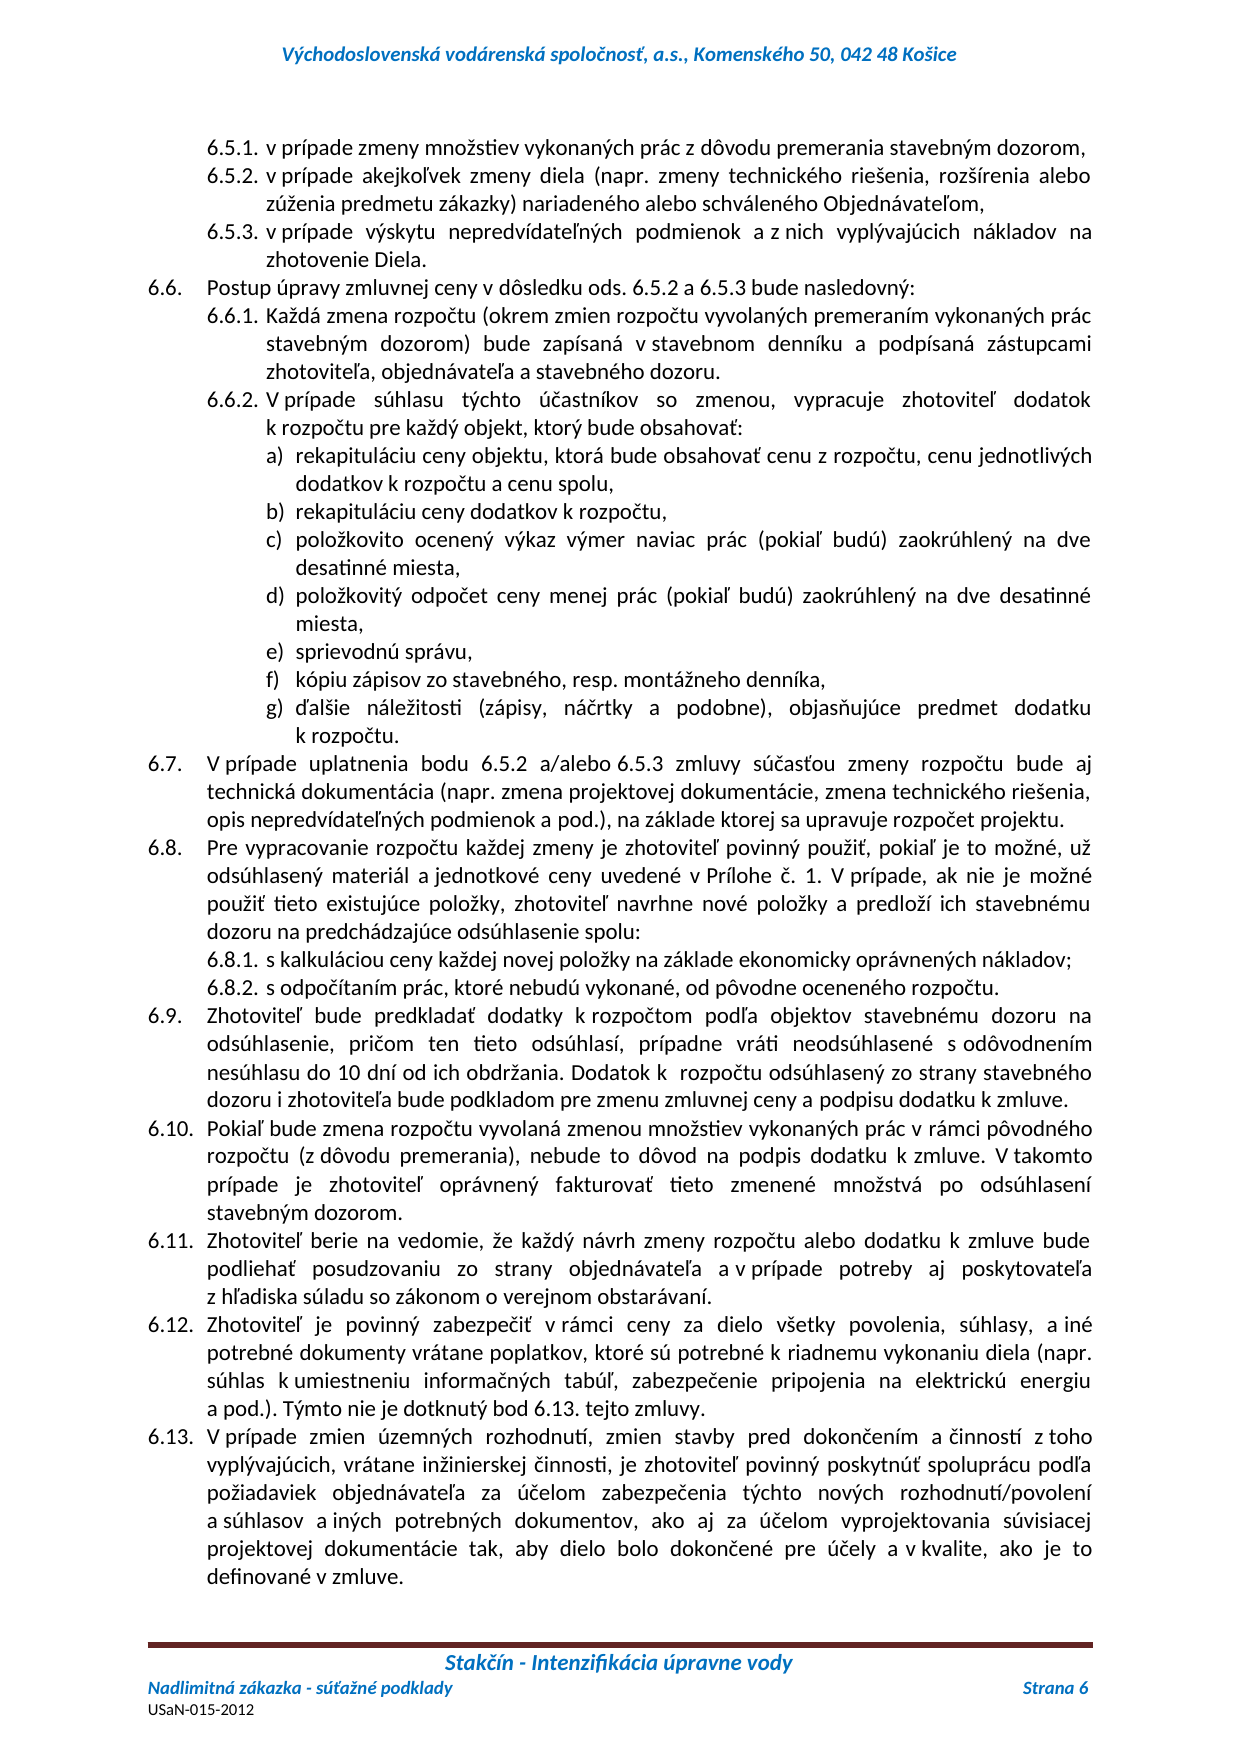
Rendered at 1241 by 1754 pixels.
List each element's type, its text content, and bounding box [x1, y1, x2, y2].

list V prípade zmien územných rozhodnutí, zmien stavby pred dokončením a činností z toho vyplývajúcich, vrátane inžinierskej činnosti, je zhotoviteľ povinný poskytnúť spoluprácu podľa požiadaviek objednávateľa za účelom zabezpečenia týchto nových rozhodnutí/povolení a súhlasov a iných potrebných dokumentov, ako aj za účelom vyprojektovania súvisiacej projektovej dokumentácie tak, aby dielo bolo dokončené pre účely a v kvalite, ako je to definované v zmluve. [148, 1422, 1093, 1590]
list v prípade akejkoľvek zmeny diela (napr. zmeny technického riešenia, rozšírenia alebo zúženia predmetu zákazky) nariadeného alebo schváleného Objednávateľom, [207, 161, 1093, 217]
list Zhotoviteľ je povinný zabezpečiť v rámci ceny za dielo všetky povolenia, súhlasy, a iné potrebné dokumenty vrátane poplatkov, ktoré sú potrebné k riadnemu vykonaniu diela (napr. súhlas k umiestneniu informačných tabúľ, zabezpečenie pripojenia na elektrickú energiu a pod.). Týmto nie je dotknutý bod 6.13. tejto zmluvy. [148, 1310, 1093, 1422]
list rekapituláciu ceny dodatkov k rozpočtu, [266, 497, 1093, 525]
list položkovitý odpočet ceny menej prác (pokiaľ budú) zaokrúhlený na dve desatinné miesta, [266, 581, 1093, 637]
list s kalkuláciou ceny každej novej položky na základe ekonomicky oprávnených nákladov; [207, 946, 1093, 973]
list s odpočítaním prác, ktoré nebudú vykonané, od pôvodne oceneného rozpočtu. [207, 973, 1093, 1002]
list V prípade uplatnenia bodu 6.5.2 a/alebo 6.5.3 zmluvy súčasťou zmeny rozpočtu bude aj technická dokumentácia (napr. zmena projektovej dokumentácie, zmena technického riešenia, opis nepredvídateľných podmienok a pod.), na základe ktorej sa upravuje rozpočet projektu. [148, 749, 1093, 833]
list Zhotoviteľ berie na vedomie, že každý návrh zmeny rozpočtu alebo dodatku k zmluve bude podliehať posudzovaniu zo strany objednávateľa a v prípade potreby aj poskytovateľa z hľadiska súladu so zákonom o verejnom obstarávaní. [148, 1226, 1093, 1310]
list Pre vypracovanie rozpočtu každej zmeny je zhotoviteľ povinný použiť, pokiaľ je to možné, už odsúhlasený materiál a jednotkové ceny uvedené v Prílohe č. 1. V prípade, ak nie je možné použiť tieto existujúce položky, zhotoviteľ navrhne nové položky a predloží ich stavebnému dozoru na predchádzajúce odsúhlasenie spolu: [148, 833, 1093, 946]
list rekapituláciu ceny objektu, ktorá bude obsahovať cenu z rozpočtu, cenu jednotlivých dodatkov k rozpočtu a cenu spolu, [266, 441, 1093, 497]
list Zhotoviteľ bude predkladať dodatky k rozpočtom podľa objektov stavebnému dozoru na odsúhlasenie, pričom ten tieto odsúhlasí, prípadne vráti neodsúhlasené s odôvodnením nesúhlasu do 10 dní od ich obdržania. Dodatok k rozpočtu odsúhlasený zo strany stavebného dozoru i zhotoviteľa bude podkladom pre zmenu zmluvnej ceny a podpisu dodatku k zmluve. [148, 1002, 1093, 1114]
list Pokiaľ bude zmena rozpočtu vyvolaná zmenou množstiev vykonaných prác v rámci pôvodného rozpočtu (z dôvodu premerania), nebude to dôvod na podpis dodatku k zmluve. V takomto prípade je zhotoviteľ oprávnený fakturovať tieto zmenené množstvá po odsúhlasení stavebným dozorom. [148, 1114, 1093, 1226]
list v prípade zmeny množstiev vykonaných prác z dôvodu premerania stavebným dozorom, [207, 133, 1093, 161]
list sprievodnú správu, [266, 637, 1093, 665]
list ďalšie náležitosti (zápisy, náčrtky a podobne), objasňujúce predmet dodatku k rozpočtu. [266, 693, 1093, 749]
list Každá zmena rozpočtu (okrem zmien rozpočtu vyvolaných premeraním vykonaných prác stavebným dozorom) bude zapísaná v stavebnom denníku a podpísaná zástupcami zhotoviteľa, objednávateľa a stavebného dozoru. [207, 301, 1093, 385]
list V prípade súhlasu týchto účastníkov so zmenou, vypracuje zhotoviteľ dodatok k rozpočtu pre každý objekt, ktorý bude obsahovať: [207, 385, 1093, 441]
list v prípade výskytu nepredvídateľných podmienok a z nich vyplývajúcich nákladov na zhotovenie Diela. [207, 217, 1093, 273]
list Postup úpravy zmluvnej ceny v dôsledku ods. 6.5.2 a 6.5.3 bude nasledovný: [148, 273, 1093, 301]
list položkovito ocenený výkaz výmer naviac prác (pokiaľ budú) zaokrúhlený na dve desatinné miesta, [266, 525, 1093, 581]
list kópiu zápisov zo stavebného, resp. montážneho denníka, [266, 665, 1093, 693]
